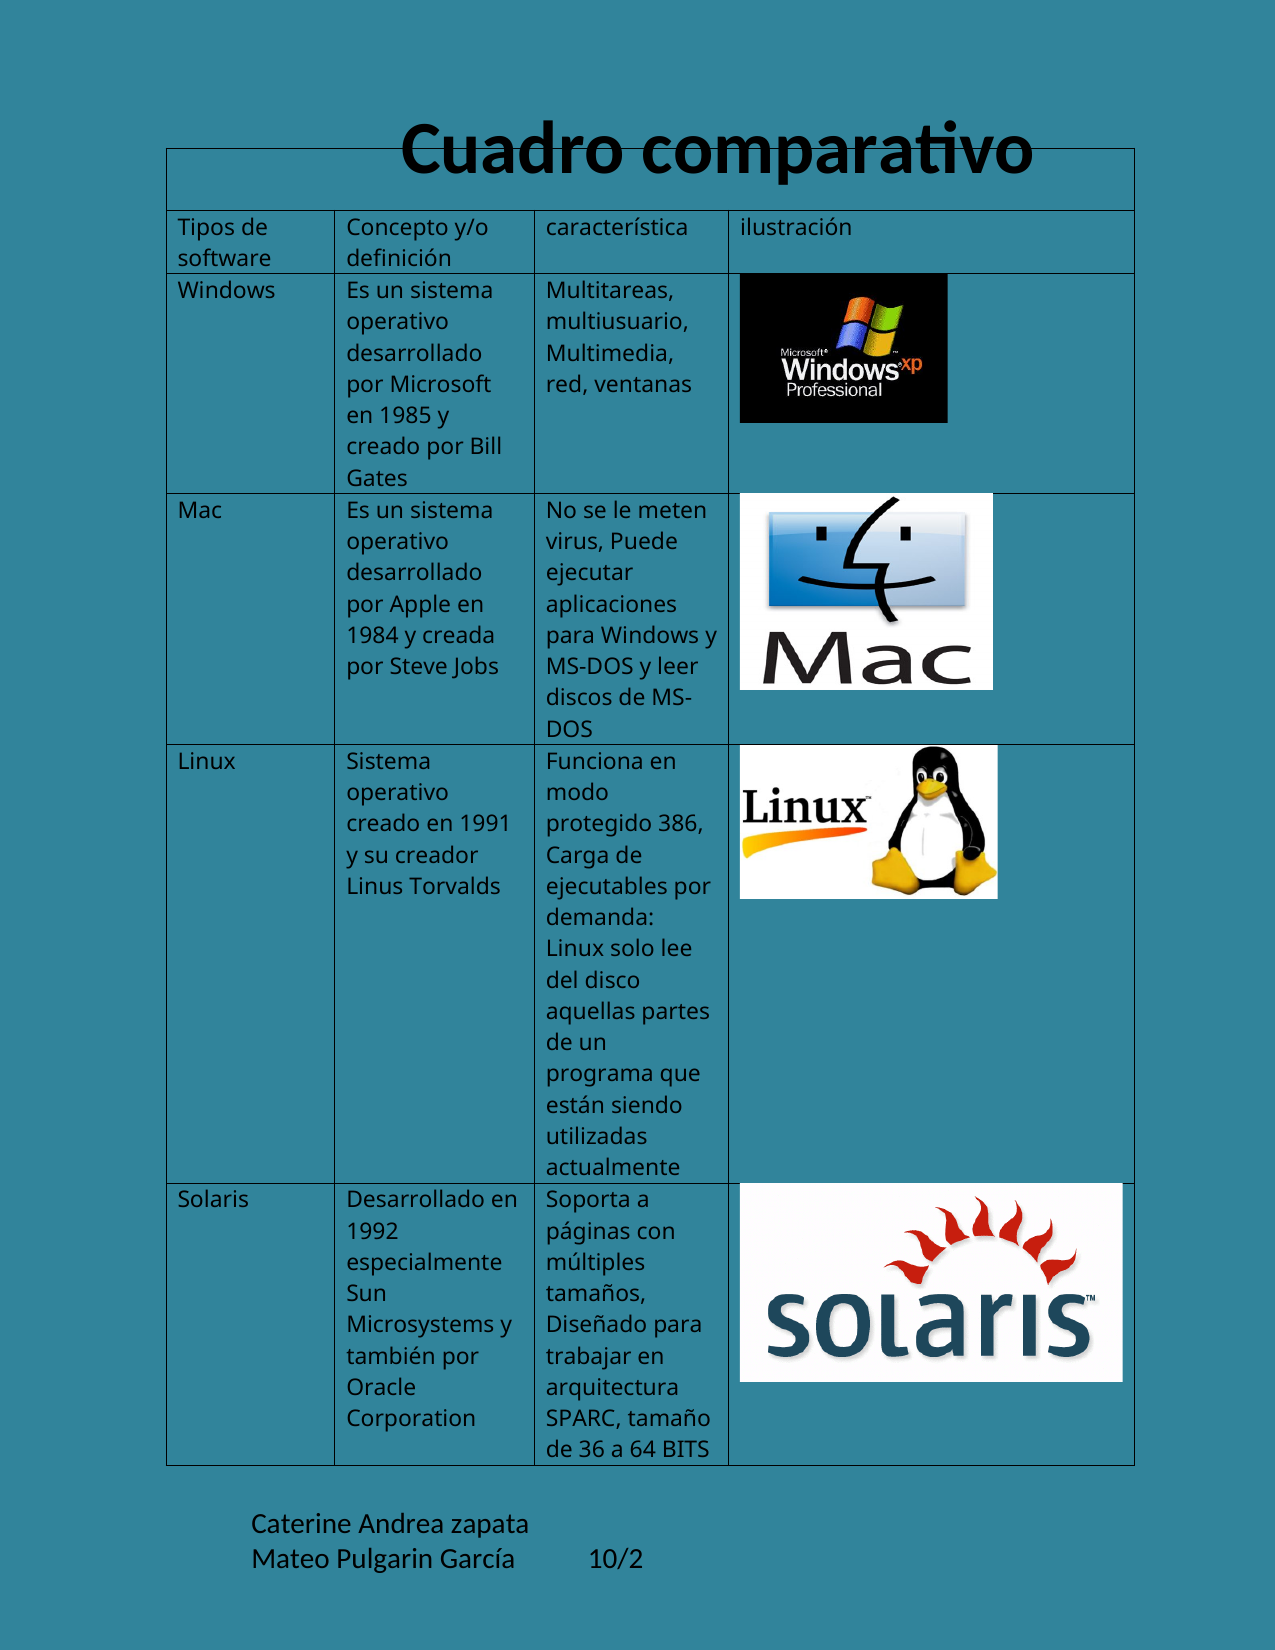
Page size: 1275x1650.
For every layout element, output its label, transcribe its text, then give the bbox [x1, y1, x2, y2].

table_cell Solaris [167, 1184, 334, 1465]
table_cell Funciona en modo protegido 386, Carga de ejecutables por demanda: Linux solo lee del disco aquellas partes de un programa que están siendo utilizadas actualmente [535, 745, 728, 1182]
picture [739, 274, 948, 423]
table_cell Concepto y/o definición [335, 211, 534, 273]
picture [739, 1183, 1123, 1382]
table_cell Es un sistema operativo desarrollado por Microsoft en 1985 y creado por Bill Gates [335, 274, 534, 493]
table_cell característica [535, 211, 728, 273]
table_cell Multitareas, multiusuario, Multimedia, red, ventanas [535, 274, 728, 493]
table_header [167, 149, 1134, 209]
table_cell Soporta a páginas con múltiples tamaños, Diseñado para trabajar en arquitectura SPARC, tamaño de 36 a 64 BITS [535, 1184, 728, 1465]
table_cell Sistema operativo creado en 1991 y su creador Linus Torvalds [335, 745, 534, 1182]
table_cell Tipos de software [167, 211, 334, 273]
table_cell ilustración [729, 211, 1134, 273]
table_cell Desarrollado en 1992 especialmente Sun Microsystems y también por Oracle Corporation [335, 1184, 534, 1465]
table_cell Linux [167, 745, 334, 1182]
table_cell [729, 1184, 1134, 1465]
table_cell [729, 745, 1134, 1182]
table_cell Mac [167, 494, 334, 744]
picture [739, 493, 993, 690]
table_cell [729, 494, 1134, 744]
table_cell Es un sistema operativo desarrollado por Apple en 1984 y creada por Steve Jobs [335, 494, 534, 744]
table_cell [729, 274, 1134, 493]
table_cell Windows [167, 274, 334, 493]
picture [739, 745, 998, 899]
table_cell No se le meten virus, Puede ejecutar aplicaciones para Windows y MS-DOS y leer discos de MS-DOS [535, 494, 728, 744]
